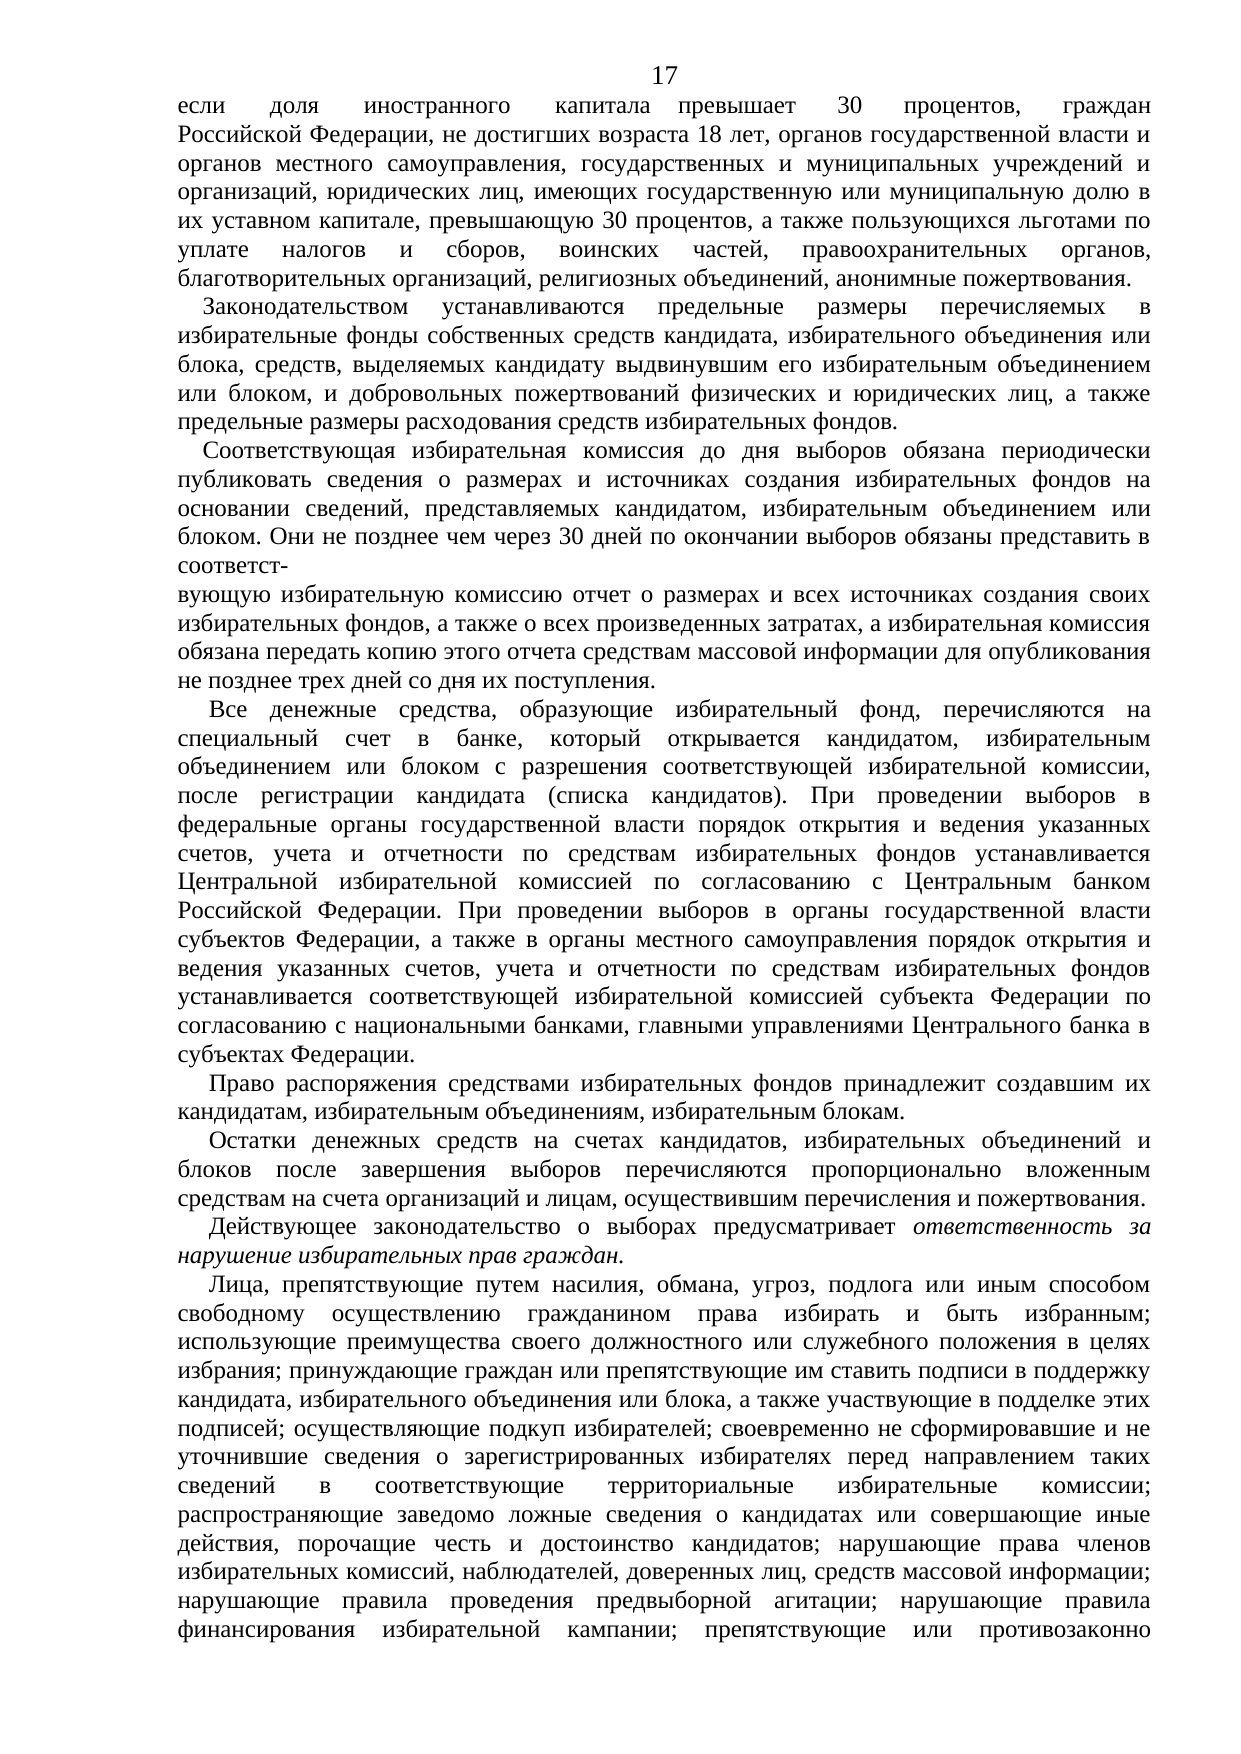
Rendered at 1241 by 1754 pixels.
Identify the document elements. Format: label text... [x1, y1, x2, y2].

text вующую избирательную комиссию отчет о размерах и всех источниках создания своих избирательных фондов, а также о всех произведенных затратах, а избирательная комиссия обязана передать копию этого отчета средствам массовой информации для опубликования не позднее трех дней со дня их поступления. [177, 579, 1152, 694]
text Остатки денежных средств на счетах кандидатов, избирательных объединений и блоков после завершения выборов перечисляются пропорционально вложенным средствам на счета организаций и лицам, осуществившим перечисления и пожертвования. [177, 1125, 1152, 1211]
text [177, 1269, 1152, 1643]
text Право распоряжения средствами избирательных фондов принадлежит создавшим их кандидатам, избирательным объединениям, избирательным блокам. [177, 1068, 1152, 1125]
text Действующее законодательство о выборах предусматривает ответственность за нарушение избирательных прав граждан. [177, 1211, 1152, 1269]
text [177, 90, 1152, 291]
text Соответствующая избирательная комиссия до дня выборов обязана периодически публиковать сведения о размерах и источниках создания избирательных фондов на основании сведений, представляемых кандидатом, избирательным объединением или блоком. Они не позднее чем через 30 дней по окончании выборов обязаны представить в соответст- [177, 435, 1152, 579]
text Все денежные средства, образующие избирательный фонд, перечисляются на специальный счет в банке, который открывается кандидатом, избирательным объединением или блоком с разрешения соответствующей избирательной комиссии, после регистрации кандидата (списка кандидатов). При проведении выборов в федеральные органы государственной власти порядок открытия и ведения указанных счетов, учета и отчетности по средствам избирательных фондов устанавливается Центральной избирательной комиссией по согласованию с Центральным банком Российской Федерации. При проведении выборов в органы государственной власти субъектов Федерации, а также в органы местного самоуправления порядок открытия и ведения указанных счетов, учета и отчетности по средствам избирательных фондов устанавливается соответствующей избирательной комиссией субъекта Федерации по согласованию с национальными банками, главными управлениями Центрального банка в субъектах Федерации. [177, 694, 1152, 1068]
text Законодательством устанавливаются предельные размеры перечисляемых в избирательные фонды собственных средств кандидата, избирательного объединения или блока, средств, выделяемых кандидату выдвинувшим его избирательным объединением или блоком, и добровольных пожертвований физических и юридических лиц, а также предельные размеры расходования средств избирательных фондов. [177, 291, 1152, 435]
